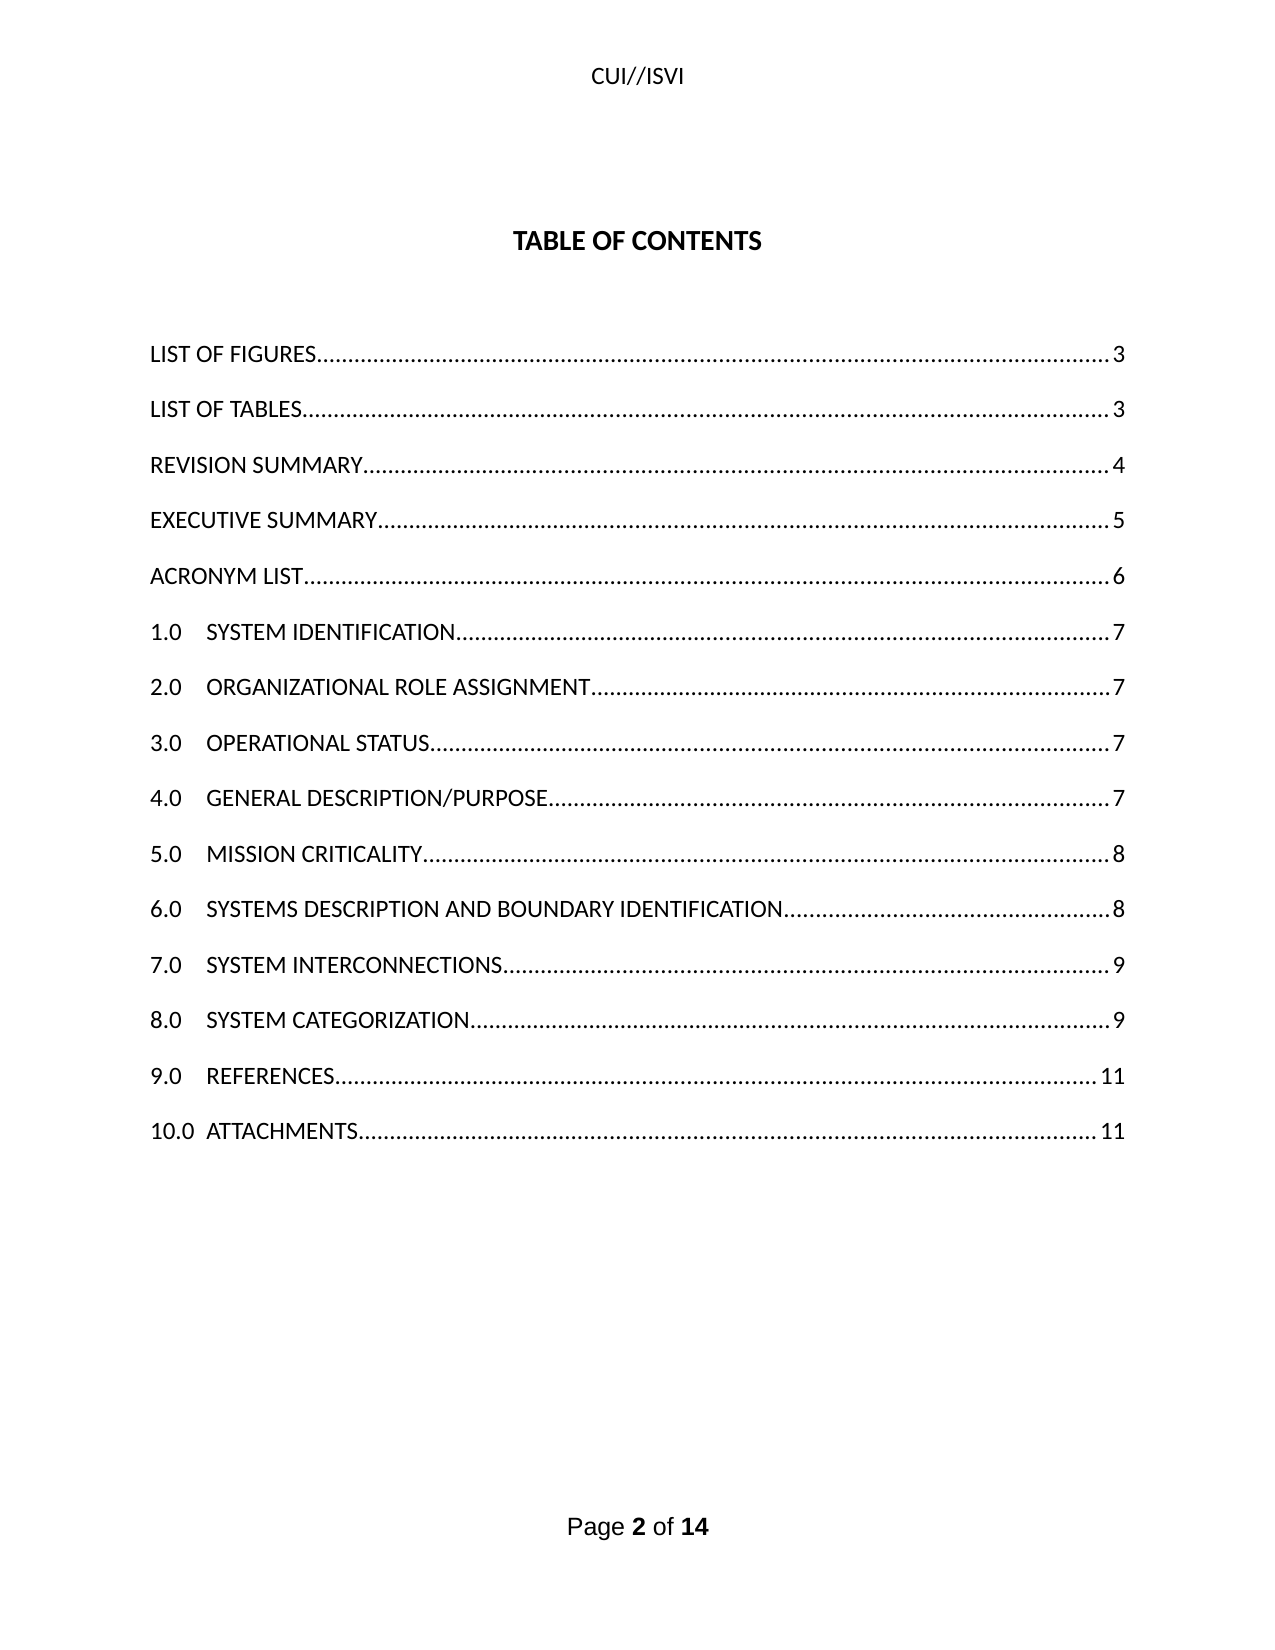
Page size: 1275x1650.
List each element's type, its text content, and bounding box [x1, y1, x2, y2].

text 9.0 REFERENCES 11 [150, 1060, 1125, 1090]
text List of Tables 3 [150, 393, 1125, 424]
text List of Figures 3 [150, 338, 1125, 368]
text Acronym List 6 [150, 560, 1125, 591]
text Revision Summary 4 [150, 449, 1125, 479]
text 1.0 SYSTEM IDENTIFICATION 7 [150, 616, 1125, 646]
text 6.0 SYSTEMS DESCRIPTION AND BOUNDARY IDENTIFICATION 8 [150, 893, 1125, 924]
text 3.0 OPERATIONAL STATUS 7 [150, 727, 1125, 757]
text 5.0 MISSION CRITICALITY 8 [150, 838, 1125, 868]
text Executive Summary 5 [150, 504, 1125, 535]
text 10.0 ATTACHMENTS 11 [150, 1115, 1125, 1146]
subtitle Table of Contents [150, 222, 1125, 257]
text 2.0 organizational role assignment 7 [150, 671, 1125, 702]
text 8.0 SYSTEM CATEGORIZATION 9 [150, 1004, 1125, 1035]
text 4.0 GENERAL DESCRIPTION/PURPOSE 7 [150, 782, 1125, 813]
text 7.0 SYSTEM INTERCONNECTIONS 9 [150, 949, 1125, 979]
